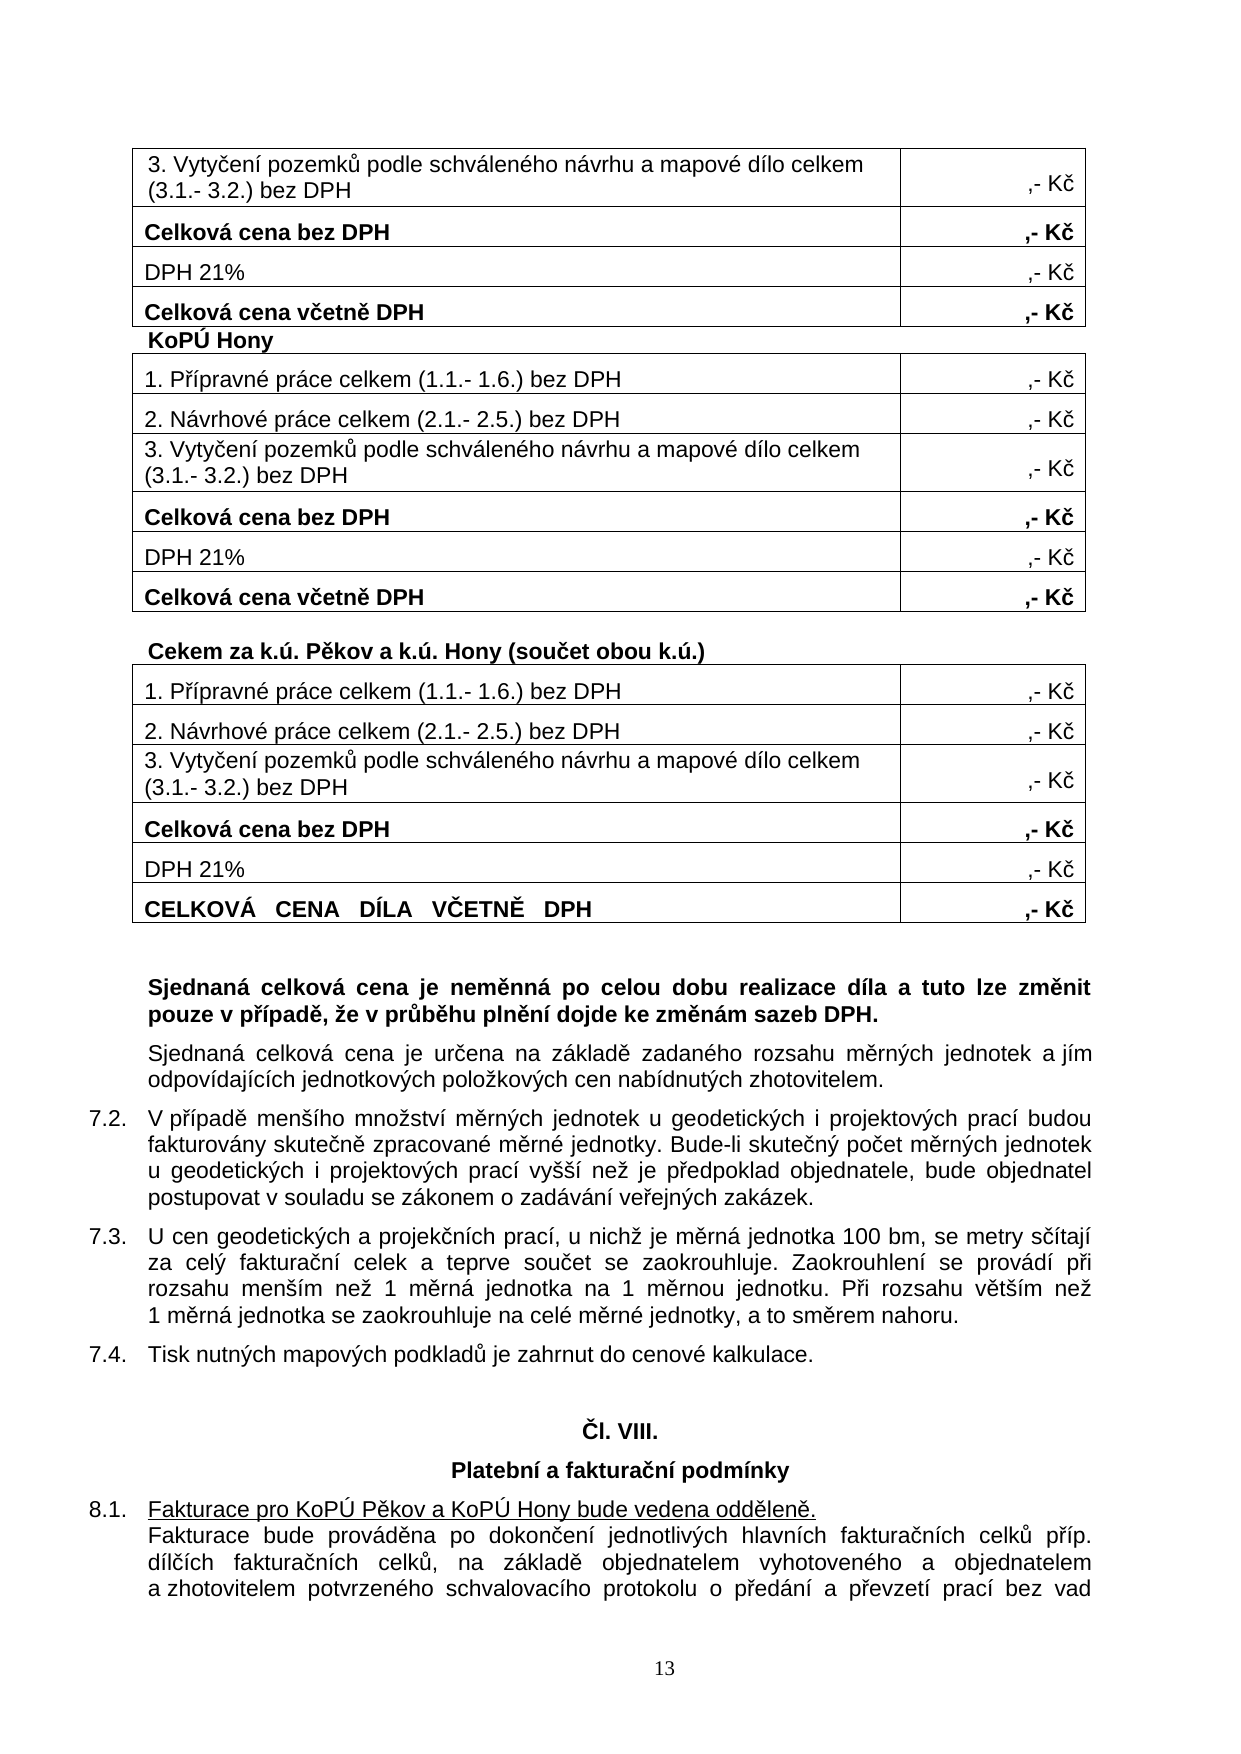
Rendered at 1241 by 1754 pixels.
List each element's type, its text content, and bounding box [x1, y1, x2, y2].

table_header ,- Kč [901, 354, 1085, 393]
table_cell CELKOVÁ CENA DÍLA VČETNĚ DPH [133, 883, 900, 922]
table_cell Celková cena včetně DPH [133, 287, 900, 326]
table_cell ,- Kč [901, 883, 1085, 922]
table_cell ,- Kč [901, 394, 1085, 433]
table_cell 2. Návrhové práce celkem (2.1.- 2.5.) bez DPH [133, 394, 900, 433]
table_cell Celková cena bez DPH [133, 492, 900, 531]
table_cell Celková cena bez DPH [133, 207, 900, 246]
table_cell ,- Kč [901, 532, 1085, 571]
table_cell ,- Kč [901, 803, 1085, 842]
table_cell ,- Kč [901, 149, 1085, 206]
table_cell ,- Kč [901, 705, 1085, 744]
table_cell DPH 21% [133, 532, 900, 571]
table_header ,- Kč [901, 665, 1085, 704]
list Fakturace pro KoPÚ Pěkov a KoPÚ Hony bude vedena odděleně. [89, 1496, 1092, 1522]
list KoPÚ Hony [148, 327, 1092, 353]
subtitle Platební a fakturační podmínky [148, 1457, 1092, 1483]
table_cell Celková cena včetně DPH [133, 572, 900, 611]
list Tisk nutných mapových podkladů je zahrnut do cenové kalkulace. [89, 1341, 1092, 1367]
table_cell ,- Kč [901, 843, 1085, 882]
text Sjednaná celková cena je určena na základě zadaného rozsahu měrných jednotek a jím odpovídajících jednotkových položkových cen nabídnutých zhotovitelem. [148, 1039, 1092, 1092]
table_cell 3. Vytyčení pozemků podle schváleného návrhu a mapové dílo celkem (3.1.- 3.2.) bez DPH [133, 149, 900, 206]
list V případě menšího množství měrných jednotek u geodetických i projektových prací budou fakturovány skutečně zpracované měrné jednotky. Bude-li skutečný počet měrných jednotek u geodetických i projektových prací vyšší než je předpoklad objednatele, bude objednatel postupovat v souladu se zákonem o zadávání veřejných zakázek. [89, 1105, 1092, 1210]
text Sjednaná celková cena je neměnná po celou dobu realizace díla a tuto lze změnit pouze v případě, že v průběhu plnění dojde ke změnám sazeb DPH. [148, 974, 1092, 1027]
list Cekem za k.ú. Pěkov a k.ú. Hony (součet obou k.ú.) [148, 638, 1092, 664]
table_cell DPH 21% [133, 843, 900, 882]
table_cell ,- Kč [901, 247, 1085, 286]
table_cell ,- Kč [901, 572, 1085, 611]
table_cell 3. Vytyčení pozemků podle schváleného návrhu a mapové dílo celkem (3.1.- 3.2.) bez DPH [133, 745, 900, 802]
text Čl. VIII. [148, 1418, 1092, 1444]
table_cell 3. Vytyčení pozemků podle schváleného návrhu a mapové dílo celkem (3.1.- 3.2.) bez DPH [133, 434, 900, 491]
table_cell DPH 21% [133, 247, 900, 286]
table_cell ,- Kč [901, 287, 1085, 326]
table_cell ,- Kč [901, 492, 1085, 531]
table_cell ,- Kč [901, 745, 1085, 802]
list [148, 1522, 1092, 1601]
table_cell Celková cena bez DPH [133, 803, 900, 842]
table_cell ,- Kč [901, 207, 1085, 246]
table_header 1. Přípravné práce celkem (1.1.- 1.6.) bez DPH [133, 665, 900, 704]
table_cell 2. Návrhové práce celkem (2.1.- 2.5.) bez DPH [133, 705, 900, 744]
list U cen geodetických a projekčních prací, u nichž je měrná jednotka 100 bm, se metry sčítají za celý fakturační celek a teprve součet se zaokrouhluje. Zaokrouhlení se provádí při rozsahu menším než 1 měrná jednotka na 1 měrnou jednotku. Při rozsahu větším než 1 měrná jednotka se zaokrouhluje na celé měrné jednotky, a to směrem nahoru. [89, 1223, 1092, 1328]
table_header 1. Přípravné práce celkem (1.1.- 1.6.) bez DPH [133, 354, 900, 393]
table_cell ,- Kč [901, 434, 1085, 491]
